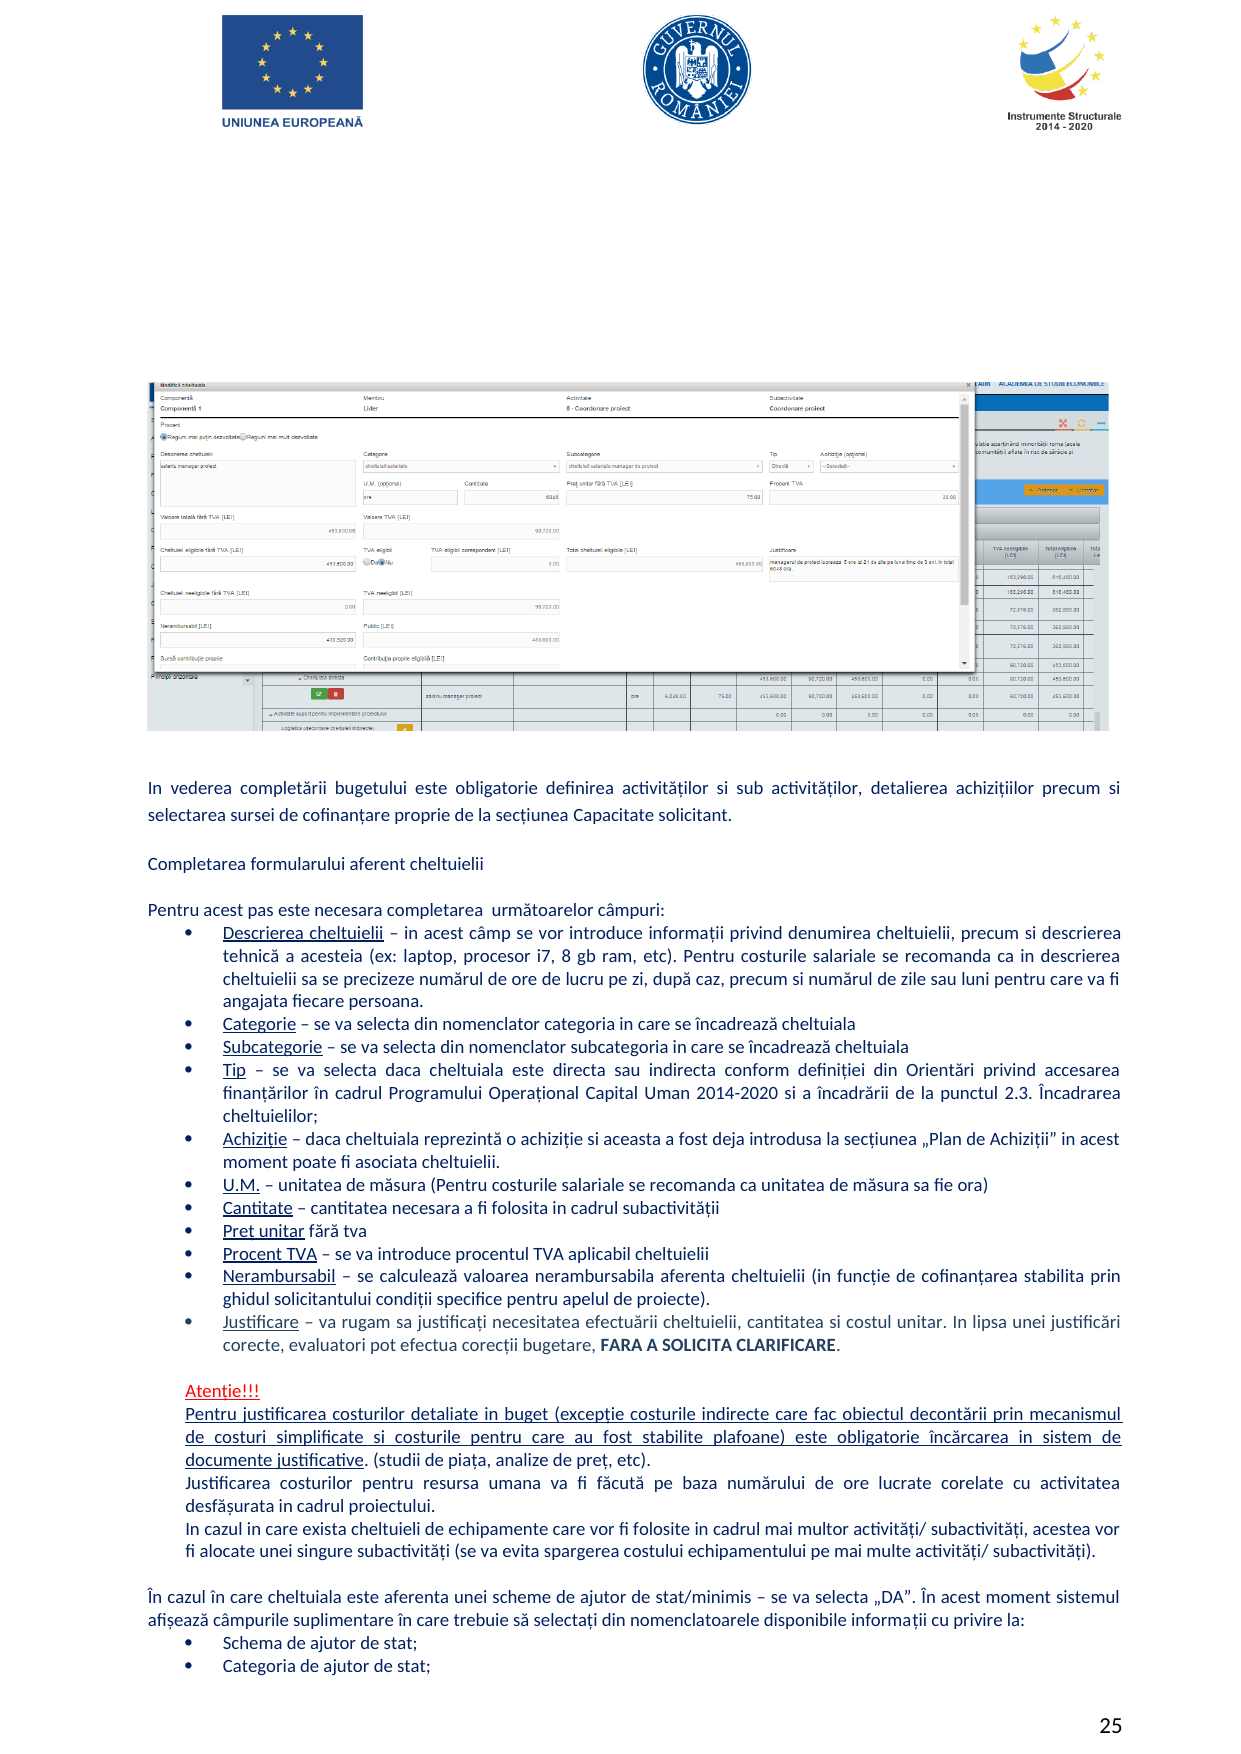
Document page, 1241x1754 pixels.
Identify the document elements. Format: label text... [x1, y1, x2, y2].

list Nerambursabil – se calculează valoarea nerambursabila aferenta cheltuielii (in funcție de cofinanțarea stabilita prin ghidul solicitantului condiții specifice pentru apelul de proiecte). [185, 1264, 1122, 1310]
list Cantitate – cantitatea necesara a fi folosita in cadrul subactivității [185, 1196, 1122, 1219]
list Justificare – va rugam sa justificați necesitatea efectuării cheltuielii, cantitatea si costul unitar. In lipsa unei justificări corecte, evaluatori pot efectua corecții bugetare, FARA A SOLICITA CLARIFICARE. [185, 1310, 1122, 1356]
list Achiziție – daca cheltuiala reprezintă o achiziție si aceasta a fost deja introdusa la secțiunea „Plan de Achiziții” in acest moment poate fi asociata cheltuielii. [185, 1127, 1122, 1173]
list Pentru justificarea costurilor detaliate in buget (excepție costurile indirecte care fac obiectul decontării prin mecanismul de costuri simplificate si costurile pentru care au fost stabilite plafoane) este obligatorie încărcarea in sistem de documente justificative. (studii de piaţa, analize de preț, etc). [185, 1402, 1122, 1422]
list Categorie – se va selecta din nomenclator categoria in care se încadrează cheltuiala [185, 1012, 1122, 1035]
text Pentru acest pas este necesara completarea următoarelor câmpuri: [148, 898, 1122, 921]
list U.M. – unitatea de măsura (Pentru costurile salariale se recomanda ca unitatea de măsura sa fie ora) [185, 1173, 1122, 1196]
list Pentru justificarea costurilor detaliate in buget (excepție costurile indirecte care fac obiectul decontării prin mecanismul de costuri simplificate si costurile pentru care au fost stabilite plafoane) este obligatorie încărcarea in sistem de documente justificative. (studii de piaţa, analize de preț, etc). [185, 1423, 1122, 1445]
text Completarea formularului aferent cheltuielii [148, 852, 1122, 875]
text În cazul în care cheltuiala este aferenta unei scheme de ajutor de stat/minimis – se va selecta „DA”. În acest moment sistemul afișează câmpurile suplimentare în care trebuie să selectați din nomenclatoarele disponibile informaţii cu privire la: [148, 1585, 1122, 1631]
list Categoria de ajutor de stat; [185, 1654, 1122, 1677]
list Atenție!!! [185, 1379, 1122, 1402]
list In cazul in care exista cheltuieli de echipamente care vor fi folosite in cadrul mai multor activități/ subactivități, acestea vor fi alocate unei singure subactivități (se va evita spargerea costului echipamentului pe mai multe activități/ subactivități). [185, 1517, 1122, 1562]
list Tip – se va selecta daca cheltuiala este directa sau indirecta conform definiției din Orientări privind accesarea finanțărilor în cadrul Programului Operațional Capital Uman 2014-2020 si a încadrării de la punctul 2.3. Încadrarea cheltuielilor; [185, 1058, 1122, 1127]
list Schema de ajutor de stat; [185, 1631, 1122, 1654]
text In vederea completării bugetului este obligatorie definirea activităților si sub activităților, detalierea achizițiilor precum si selectarea sursei de cofinanțare proprie de la secțiunea Capacitate solicitant. [148, 776, 1122, 826]
picture [1008, 15, 1121, 130]
list Justificarea costurilor pentru resursa umana va fi făcută pe baza numărului de ore lucrate corelate cu activitatea desfășurata in cadrul proiectului. [185, 1471, 1122, 1517]
list Pentru justificarea costurilor detaliate in buget (excepție costurile indirecte care fac obiectul decontării prin mecanismul de costuri simplificate si costurile pentru care au fost stabilite plafoane) este obligatorie încărcarea in sistem de documente justificative. (studii de piaţa, analize de preț, etc). [185, 1446, 1122, 1471]
picture [641, 13, 752, 125]
list Procent TVA – se va introduce procentul TVA aplicabil cheltuielii [185, 1242, 1122, 1264]
picture [222, 15, 363, 127]
picture [147, 382, 1109, 731]
list Descrierea cheltuielii – in acest câmp se vor introduce informaţii privind denumirea cheltuielii, precum si descrierea tehnică a acesteia (ex: laptop, procesor i7, 8 gb ram, etc). Pentru costurile salariale se recomanda ca in descrierea cheltuielii sa se precizeze numărul de ore de lucru pe zi, după caz, precum si numărul de zile sau luni pentru care va fi angajata fiecare persoana. [185, 921, 1122, 1012]
list Subcategorie – se va selecta din nomenclator subcategoria in care se încadrează cheltuiala [185, 1035, 1122, 1058]
list Preț unitar fără tva [185, 1219, 1122, 1242]
